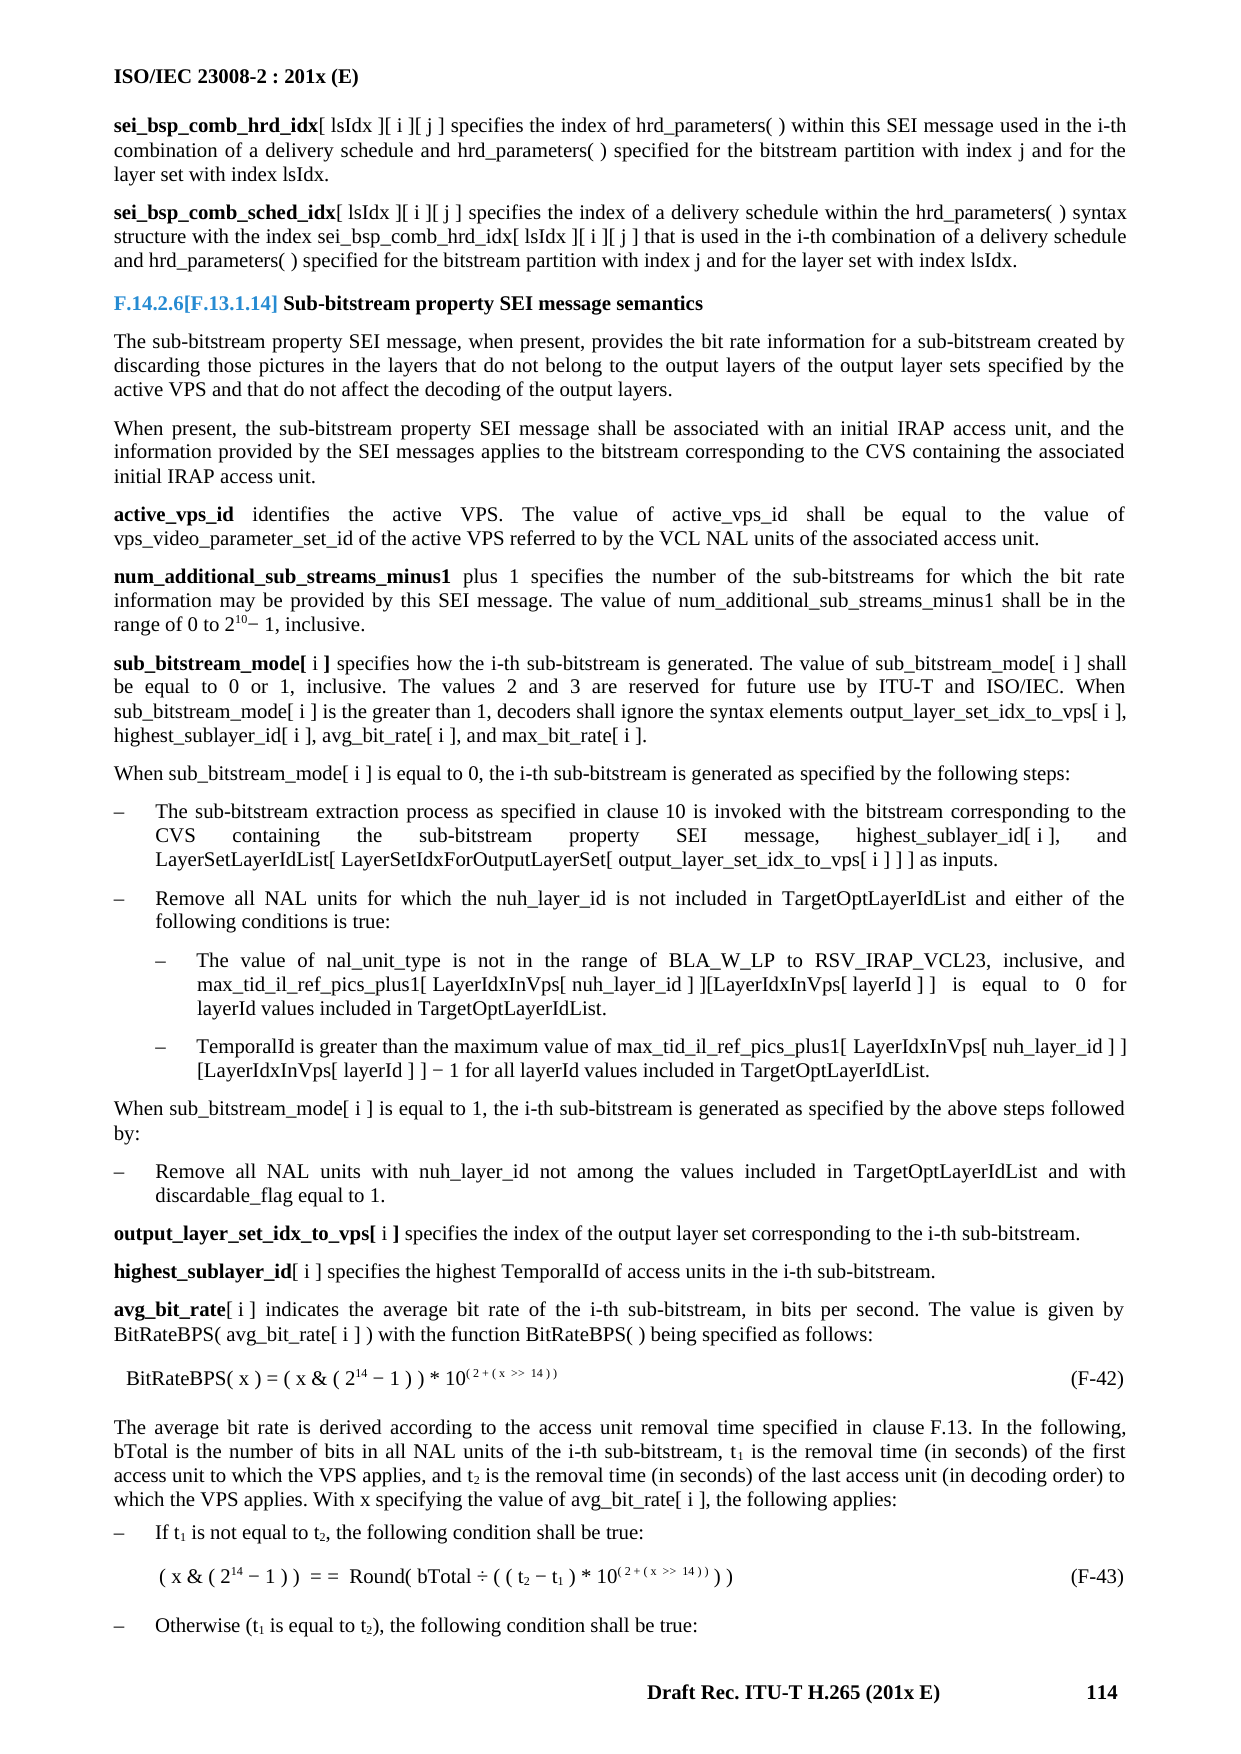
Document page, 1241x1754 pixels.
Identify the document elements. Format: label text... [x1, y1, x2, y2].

text When present, the sub-bitstream property SEI message shall be associated with an initial IRAP access unit, and the information provided by the SEI messages applies to the bitstream corresponding to the CVS containing the associated initial IRAP access unit. [113, 415, 1127, 488]
text sei_bsp_comb_sched_idx[ lsIdx ][ i ][ j ] specifies the index of a delivery schedule within the hrd_parameters( ) syntax structure with the index sei_bsp_comb_hrd_idx[ lsIdx ][ i ][ j ] that is used in the i-th combination of a delivery schedule and hrd_parameters( ) specified for the bitstream partition with index j and for the layer set with index lsIdx. [113, 200, 1127, 272]
text num_additional_sub_streams_minus1 plus 1 specifies the number of the sub-bitstreams for which the bit rate information may be provided by this SEI message. The value of num_additional_sub_streams_minus1 shall be in the range of 0 to 210− 1, inclusive. [113, 564, 1127, 636]
text – If t1 is not equal to t2, the following condition shall be true: [113, 1520, 1127, 1544]
text – Remove all NAL units for which the nuh_layer_id is not included in TargetOptLayerIdList and either of the following conditions is true: [113, 885, 1127, 933]
text avg_bit_rate[ i ] indicates the average bit rate of the i-th sub-bitstream, in bits per second. The value is given by BitRateBPS( avg_bit_rate[ i ] ) with the function BitRateBPS( ) being specified as follows: [113, 1297, 1127, 1346]
text – TemporalId is greater than the maximum value of max_tid_il_ref_pics_plus1[ LayerIdxInVps[ nuh_layer_id ] ][LayerIdxInVps[ layerId ] ] − 1 for all layerId values included in TargetOptLayerIdList. [155, 1034, 1127, 1082]
text When sub_bitstream_mode[ i ] is equal to 0, the i-th sub-bitstream is generated as specified by the following steps: [113, 761, 1127, 785]
text – The value of nal_unit_type is not in the range of BLA_W_LP to RSV_IRAP_VCL23, inclusive, and max_tid_il_ref_pics_plus1[ LayerIdxInVps[ nuh_layer_id ] ][LayerIdxInVps[ layerId ] ] is equal to 0 for layerId values included in TargetOptLayerIdList. [155, 948, 1127, 1020]
text – The sub-bitstream extraction process as specified in clause 10 is invoked with the bitstream corresponding to the CVS containing the sub-bitstream property SEI message, highest_sublayer_id[ i ], and LayerSetLayerIdList[ LayerSetIdxForOutputLayerSet[ output_layer_set_idx_to_vps[ i ] ] ] as inputs. [113, 799, 1127, 871]
text – Otherwise (t1 is equal to t2), the following condition shall be true: [113, 1613, 1127, 1637]
text When sub_bitstream_mode[ i ] is equal to 1, the i-th sub-bitstream is generated as specified by the above steps followed by: [113, 1096, 1127, 1144]
text active_vps_id identifies the active VPS. The value of active_vps_id shall be equal to the value of vps_video_parameter_set_id of the active VPS referred to by the VCL NAL units of the associated access unit. [113, 502, 1127, 550]
text – Remove all NAL units with nuh_layer_id not among the values included in TargetOptLayerIdList and with discardable_flag equal to 1. [113, 1159, 1127, 1207]
text sei_bsp_comb_hrd_idx[ lsIdx ][ i ][ j ] specifies the index of hrd_parameters( ) within this SEI message used in the i-th combination of a delivery schedule and hrd_parameters( ) specified for the bitstream partition with index j and for the layer set with index lsIdx. [113, 113, 1127, 186]
text The sub-bitstream property SEI message, when present, provides the bit rate information for a sub-bitstream created by discarding those pictures in the layers that do not belong to the output layers of the output layer sets specified by the active VPS and that do not affect the decoding of the output layers. [113, 329, 1127, 401]
text sub_bitstream_mode[ i ] specifies how the i-th sub-bitstream is generated. The value of sub_bitstream_mode[ i ] shall be equal to 0 or 1, inclusive. The values 2 and 3 are reserved for future use by ITU-T and ISO/IEC. When sub_bitstream_mode[ i ] is the greater than 1, decoders shall ignore the syntax elements output_layer_set_idx_to_vps[ i ], highest_sublayer_id[ i ], avg_bit_rate[ i ], and max_bit_rate[ i ]. [113, 650, 1127, 747]
text highest_sublayer_id[ i ] specifies the highest TemporalId of access units in the i-th sub-bitstream. [113, 1259, 1127, 1283]
text The average bit rate is derived according to the access unit removal time specified in clause F.13. In the following, bTotal is the number of bits in all NAL units of the i-th sub-bitstream, t1 is the removal time (in seconds) of the first access unit to which the VPS applies, and t2 is the removal time (in seconds) of the last access unit (in decoding order) to which the VPS applies. With x specifying the value of avg_bit_rate[ i ], the following applies: [113, 1415, 1127, 1511]
text ( x & ( 214 − 1 ) ) = = Round( bTotal ÷ ( ( t2 − t1 ) * 10( 2 + ( x >> 14 ) ) ) ) (F-44) [159, 1564, 1127, 1588]
text output_layer_set_idx_to_vps[ i ] specifies the index of the output layer set corresponding to the i-th sub-bitstream. [113, 1221, 1127, 1245]
list Sub-bitstream property SEI message semantics [113, 291, 1127, 315]
text BitRateBPS( x ) = ( x & ( 214 − 1 ) ) * 10( 2 + ( x >> 14 ) ) (F-43) [126, 1366, 1127, 1390]
